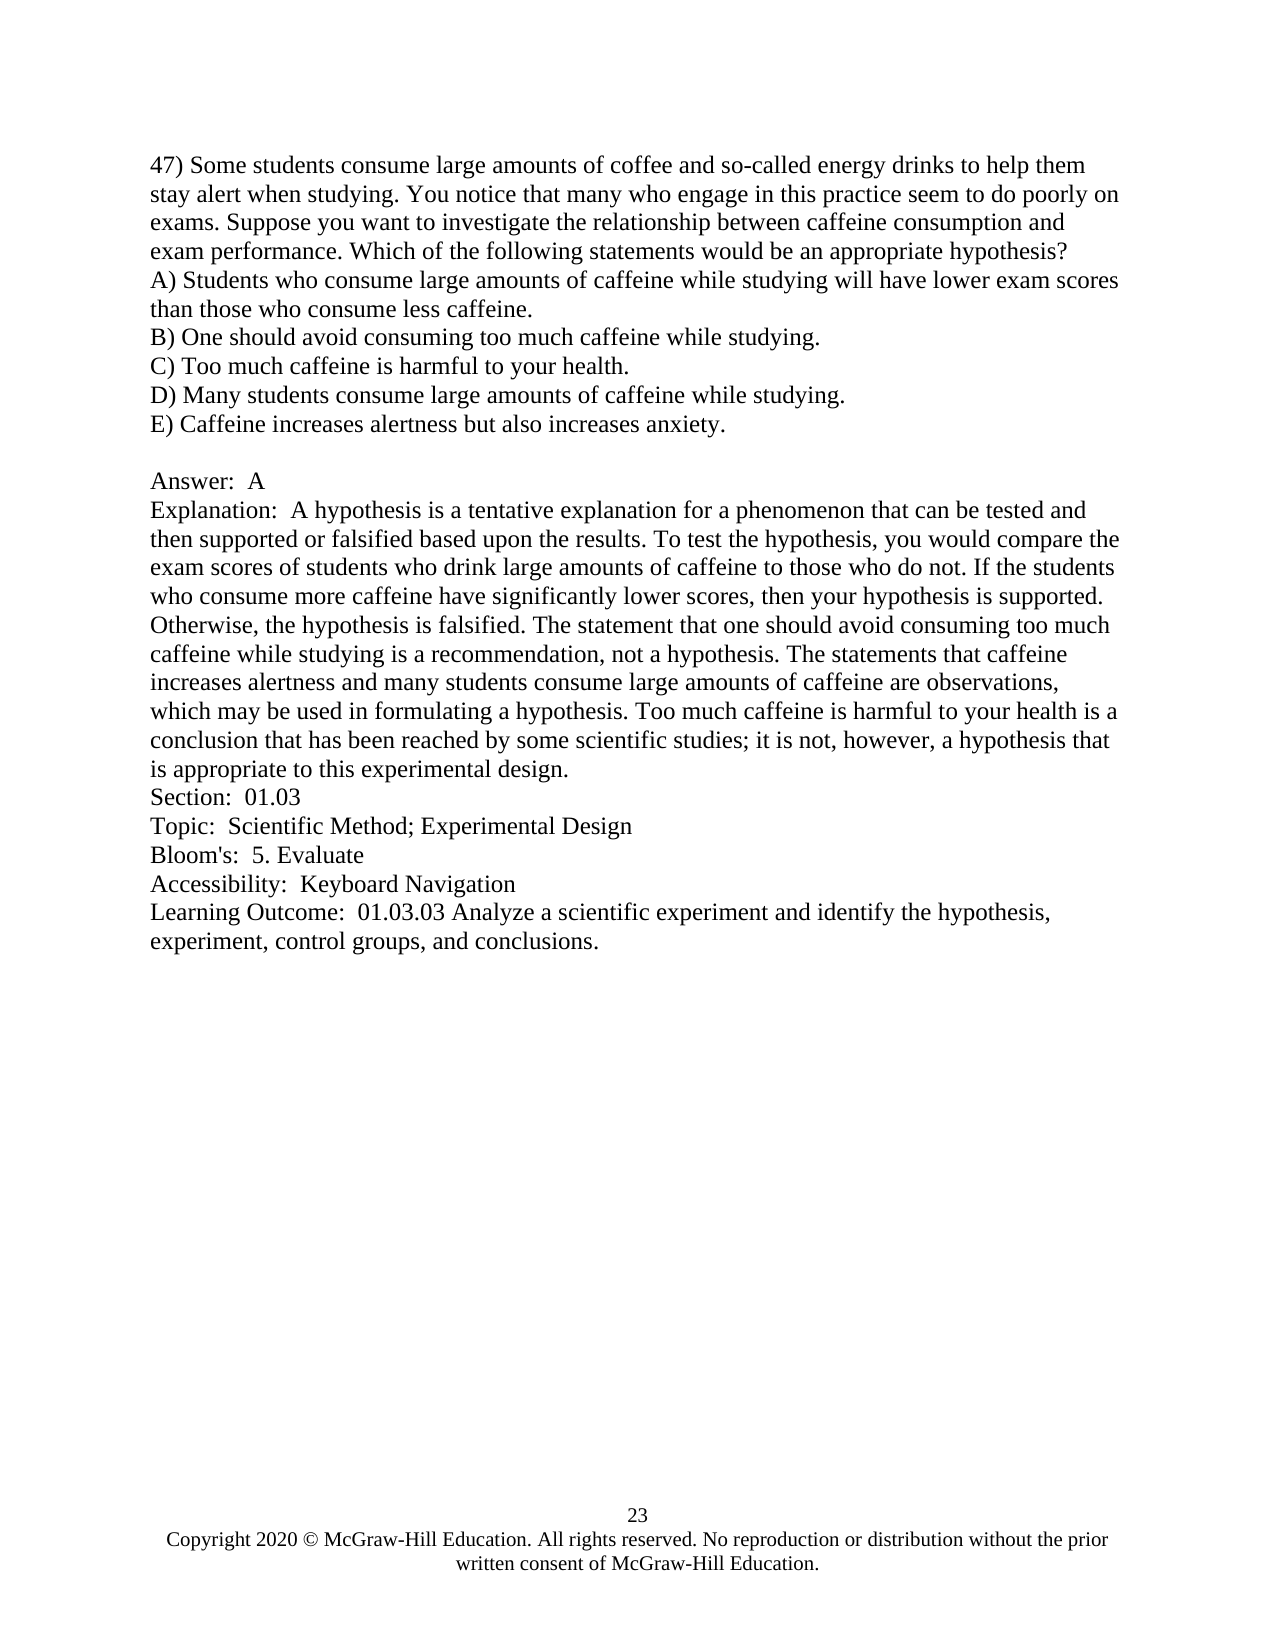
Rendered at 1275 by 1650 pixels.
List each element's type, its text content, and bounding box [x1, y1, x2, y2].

text D) Many students consume large amounts of caffeine while studying. [150, 380, 1125, 409]
text Explanation: A hypothesis is a tentative explanation for a phenomenon that can be tested and then supported or falsified based upon the results. To test the hypothesis, you would compare the exam scores of students who drink large amounts of caffeine to those who do not. If the students who consume more caffeine have significantly lower scores, then your hypothesis is supported. Otherwise, the hypothesis is falsified. The statement that one should avoid consuming too much caffeine while studying is a recommendation, not a hypothesis. The statements that caffeine increases alertness and many students consume large amounts of caffeine are observations, which may be used in formulating a hypothesis. Too much caffeine is harmful to your health is a conclusion that has been reached by some scientific studies; it is not, however, a hypothesis that is appropriate to this experimental design. [150, 495, 1125, 782]
text Accessibility: Keyboard Navigation [150, 869, 1125, 897]
text B) One should avoid consuming too much caffeine while studying. [150, 322, 1125, 351]
text Section: 01.03 [150, 782, 1125, 811]
text Bloom's: 5. Evaluate [150, 840, 1125, 869]
text Learning Outcome: 01.03.03 Analyze a scientific experiment and identify the hypothesis, experiment, control groups, and conclusions. [150, 897, 1125, 955]
text A) Students who consume large amounts of caffeine while studying will have lower exam scores than those who consume less caffeine. [150, 265, 1125, 322]
text C) Too much caffeine is harmful to your health. [150, 351, 1125, 380]
text Topic: Scientific Method; Experimental Design [150, 811, 1125, 840]
text E) Caffeine increases alertness but also increases anxiety. [150, 409, 1125, 437]
text 47) Some students consume large amounts of coffee and so-called energy drinks to help them stay alert when studying. You notice that many who engage in this practice seem to do poorly on exams. Suppose you want to investigate the relationship between caffeine consumption and exam performance. Which of the following statements would be an appropriate hypothesis? [150, 150, 1125, 265]
text Answer: A [150, 466, 1125, 495]
